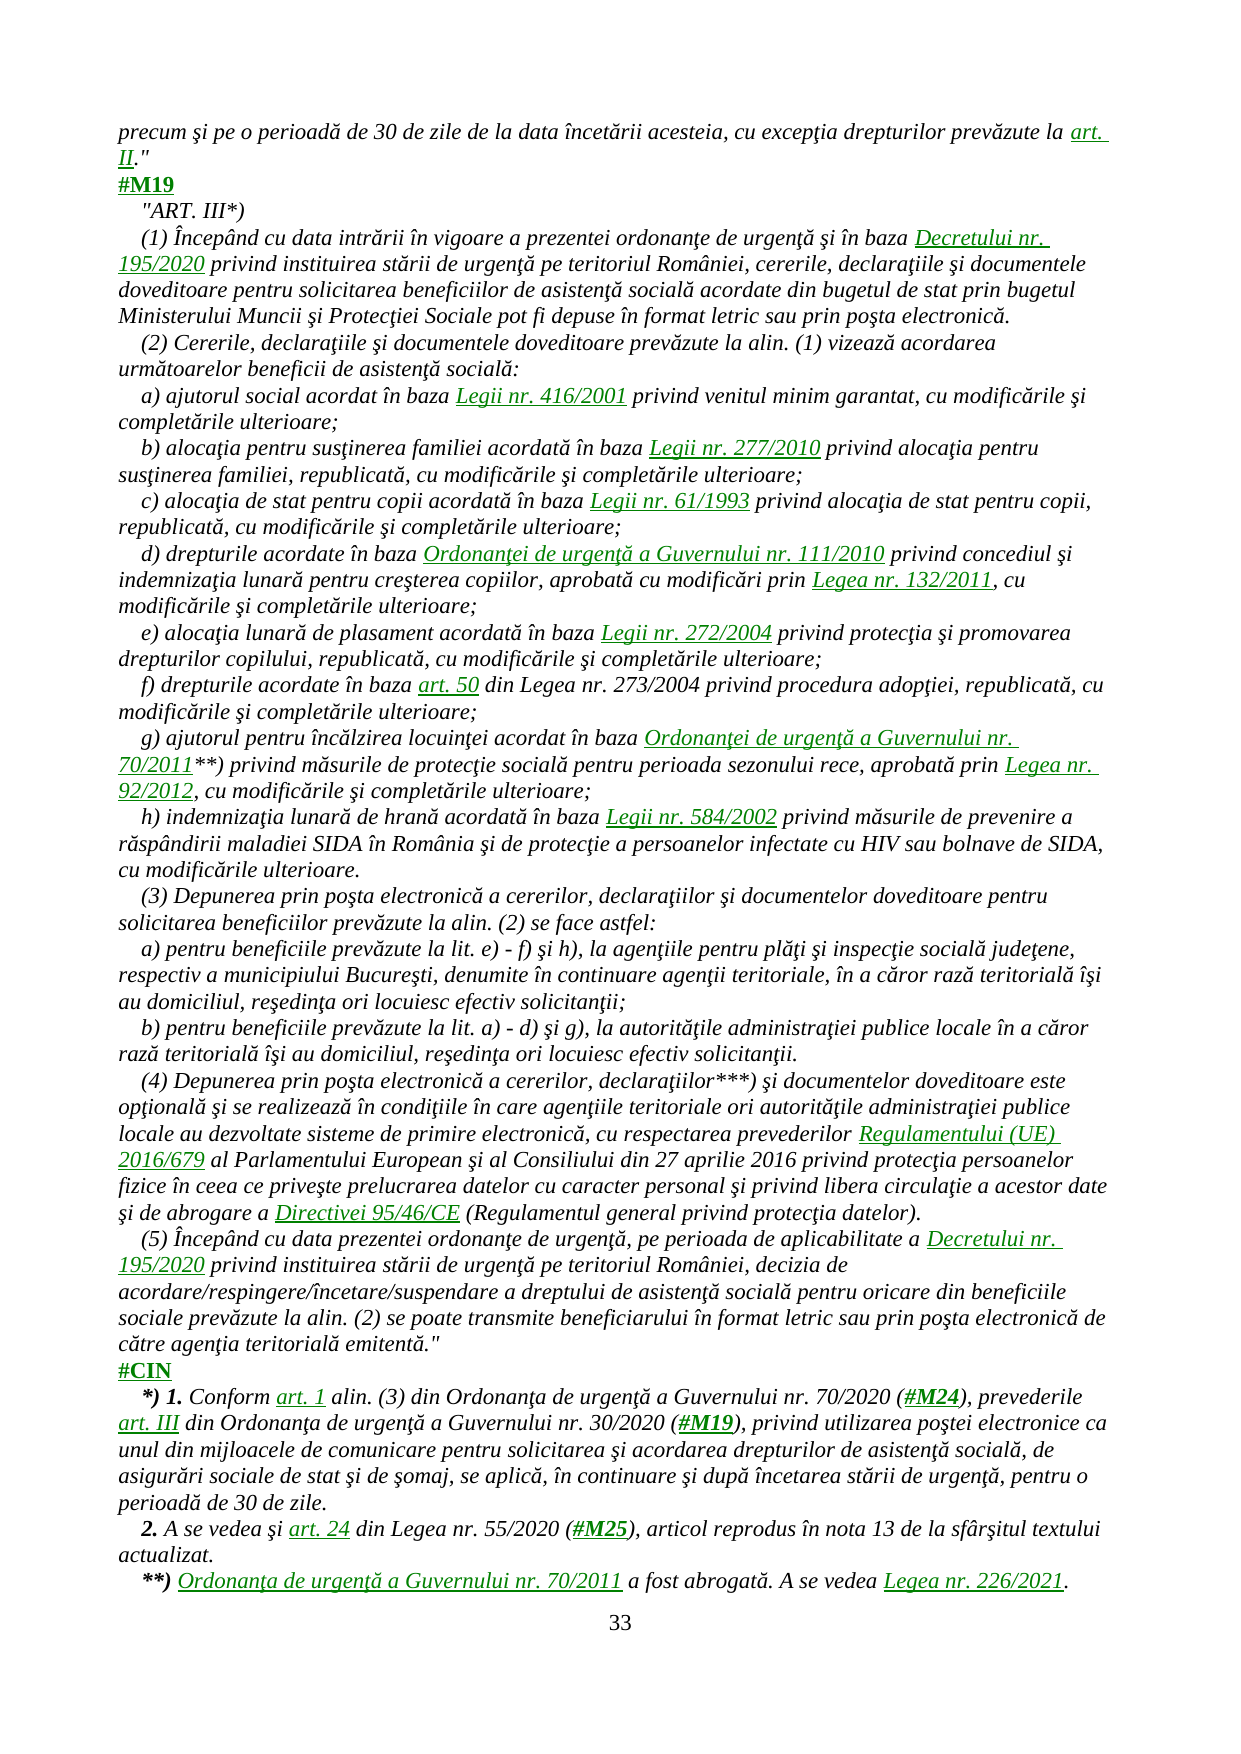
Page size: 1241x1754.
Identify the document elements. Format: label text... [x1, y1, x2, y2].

text e) alocaţia lunară de plasament acordată în baza Legii nr. 272/2004 privind protecţia şi promovarea drepturilor copilului, republicată, cu modificările şi completările ulterioare; [118, 619, 1122, 672]
text h) indemnizaţia lunară de hrană acordată în baza Legii nr. 584/2002 privind măsurile de prevenire a răspândirii maladiei SIDA în România şi de protecţie a persoanelor infectate cu HIV sau bolnave de SIDA, cu modificările ulterioare. [118, 803, 1122, 882]
text (2) Cererile, declaraţiile şi documentele doveditoare prevăzute la alin. (1) vizează acordarea următoarelor beneficii de asistenţă socială: [118, 329, 1122, 382]
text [118, 118, 1122, 171]
text a) ajutorul social acordat în baza Legii nr. 416/2001 privind venitul minim garantat, cu modificările şi completările ulterioare; [118, 382, 1122, 434]
text g) ajutorul pentru încălzirea locuinţei acordat în baza Ordonanţei de urgenţă a Guvernului nr. 70/2011**) privind măsurile de protecţie socială pentru perioada sezonului rece, aprobată prin Legea nr. 92/2012, cu modificările şi completările ulterioare; [118, 724, 1122, 803]
text 2. A se vedea şi art. 24 din Legea nr. 55/2020 (#M25), articol reprodus în nota 13 de la sfârşitul textului actualizat. [118, 1515, 1122, 1568]
text "ART. III*) [118, 197, 1122, 223]
text a) pentru beneficiile prevăzute la lit. e) - f) şi h), la agenţiile pentru plăţi şi inspecţie socială judeţene, respectiv a municipiului Bucureşti, denumite în continuare agenţii teritoriale, în a căror rază teritorială îşi au domiciliul, reşedinţa ori locuiesc efectiv solicitanţii; [118, 935, 1122, 1014]
text d) drepturile acordate în baza Ordonanţei de urgenţă a Guvernului nr. 111/2010 privind concediul şi indemnizaţia lunară pentru creşterea copiilor, aprobată cu modificări prin Legea nr. 132/2011, cu modificările şi completările ulterioare; [118, 540, 1122, 619]
text b) alocaţia pentru susţinerea familiei acordată în baza Legii nr. 277/2010 privind alocaţia pentru susţinerea familiei, republicată, cu modificările şi completările ulterioare; [118, 434, 1122, 487]
text (1) Începând cu data intrării în vigoare a prezentei ordonanţe de urgenţă şi în baza Decretului nr. 195/2020 privind instituirea stării de urgenţă pe teritoriul României, cererile, declaraţiile şi documentele doveditoare pentru solicitarea beneficiilor de asistenţă socială acordate din bugetul de stat prin bugetul Ministerului Muncii şi Protecţiei Sociale pot fi depuse în format letric sau prin poşta electronică. [118, 223, 1122, 329]
text c) alocaţia de stat pentru copii acordată în baza Legii nr. 61/1993 privind alocaţia de stat pentru copii, republicată, cu modificările şi completările ulterioare; [118, 487, 1122, 540]
text (4) Depunerea prin poşta electronică a cererilor, declaraţiilor***) şi documentelor doveditoare este opţională şi se realizează în condiţiile în care agenţiile teritoriale ori autorităţile administraţiei publice locale au dezvoltate sisteme de primire electronică, cu respectarea prevederilor Regulamentului (UE) 2016/679 al Parlamentului European şi al Consiliului din 27 aprilie 2016 privind protecţia persoanelor fizice în ceea ce priveşte prelucrarea datelor cu caracter personal şi privind libera circulaţie a acestor date şi de abrogare a Directivei 95/46/CE (Regulamentul general privind protecţia datelor). [118, 1067, 1122, 1225]
text #M19 [118, 171, 1122, 197]
text f) drepturile acordate în baza art. 50 din Legea nr. 273/2004 privind procedura adopţiei, republicată, cu modificările şi completările ulterioare; [118, 672, 1122, 724]
text **) Ordonanţa de urgenţă a Guvernului nr. 70/2011 a fost abrogată. A se vedea Legea nr. 226/2021. [118, 1568, 1122, 1594]
text (5) Începând cu data prezentei ordonanţe de urgenţă, pe perioada de aplicabilitate a Decretului nr. 195/2020 privind instituirea stării de urgenţă pe teritoriul României, decizia de acordare/respingere/încetare/suspendare a dreptului de asistenţă socială pentru oricare din beneficiile sociale prevăzute la alin. (2) se poate transmite beneficiarului în format letric sau prin poşta electronică de către agenţia teritorială emitentă." [118, 1225, 1122, 1357]
text #CIN [118, 1357, 1122, 1383]
text (3) Depunerea prin poşta electronică a cererilor, declaraţiilor şi documentelor doveditoare pentru solicitarea beneficiilor prevăzute la alin. (2) se face astfel: [118, 882, 1122, 935]
text b) pentru beneficiile prevăzute la lit. a) - d) şi g), la autorităţile administraţiei publice locale în a căror rază teritorială îşi au domiciliul, reşedinţa ori locuiesc efectiv solicitanţii. [118, 1014, 1122, 1067]
text *) 1. Conform art. 1 alin. (3) din Ordonanţa de urgenţă a Guvernului nr. 70/2020 (#M24), prevederile art. III din Ordonanţa de urgenţă a Guvernului nr. 30/2020 (#M19), privind utilizarea poştei electronice ca unul din mijloacele de comunicare pentru solicitarea şi acordarea drepturilor de asistenţă socială, de asigurări sociale de stat şi de şomaj, se aplică, în continuare şi după încetarea stării de urgenţă, pentru o perioadă de 30 de zile. [118, 1383, 1122, 1515]
